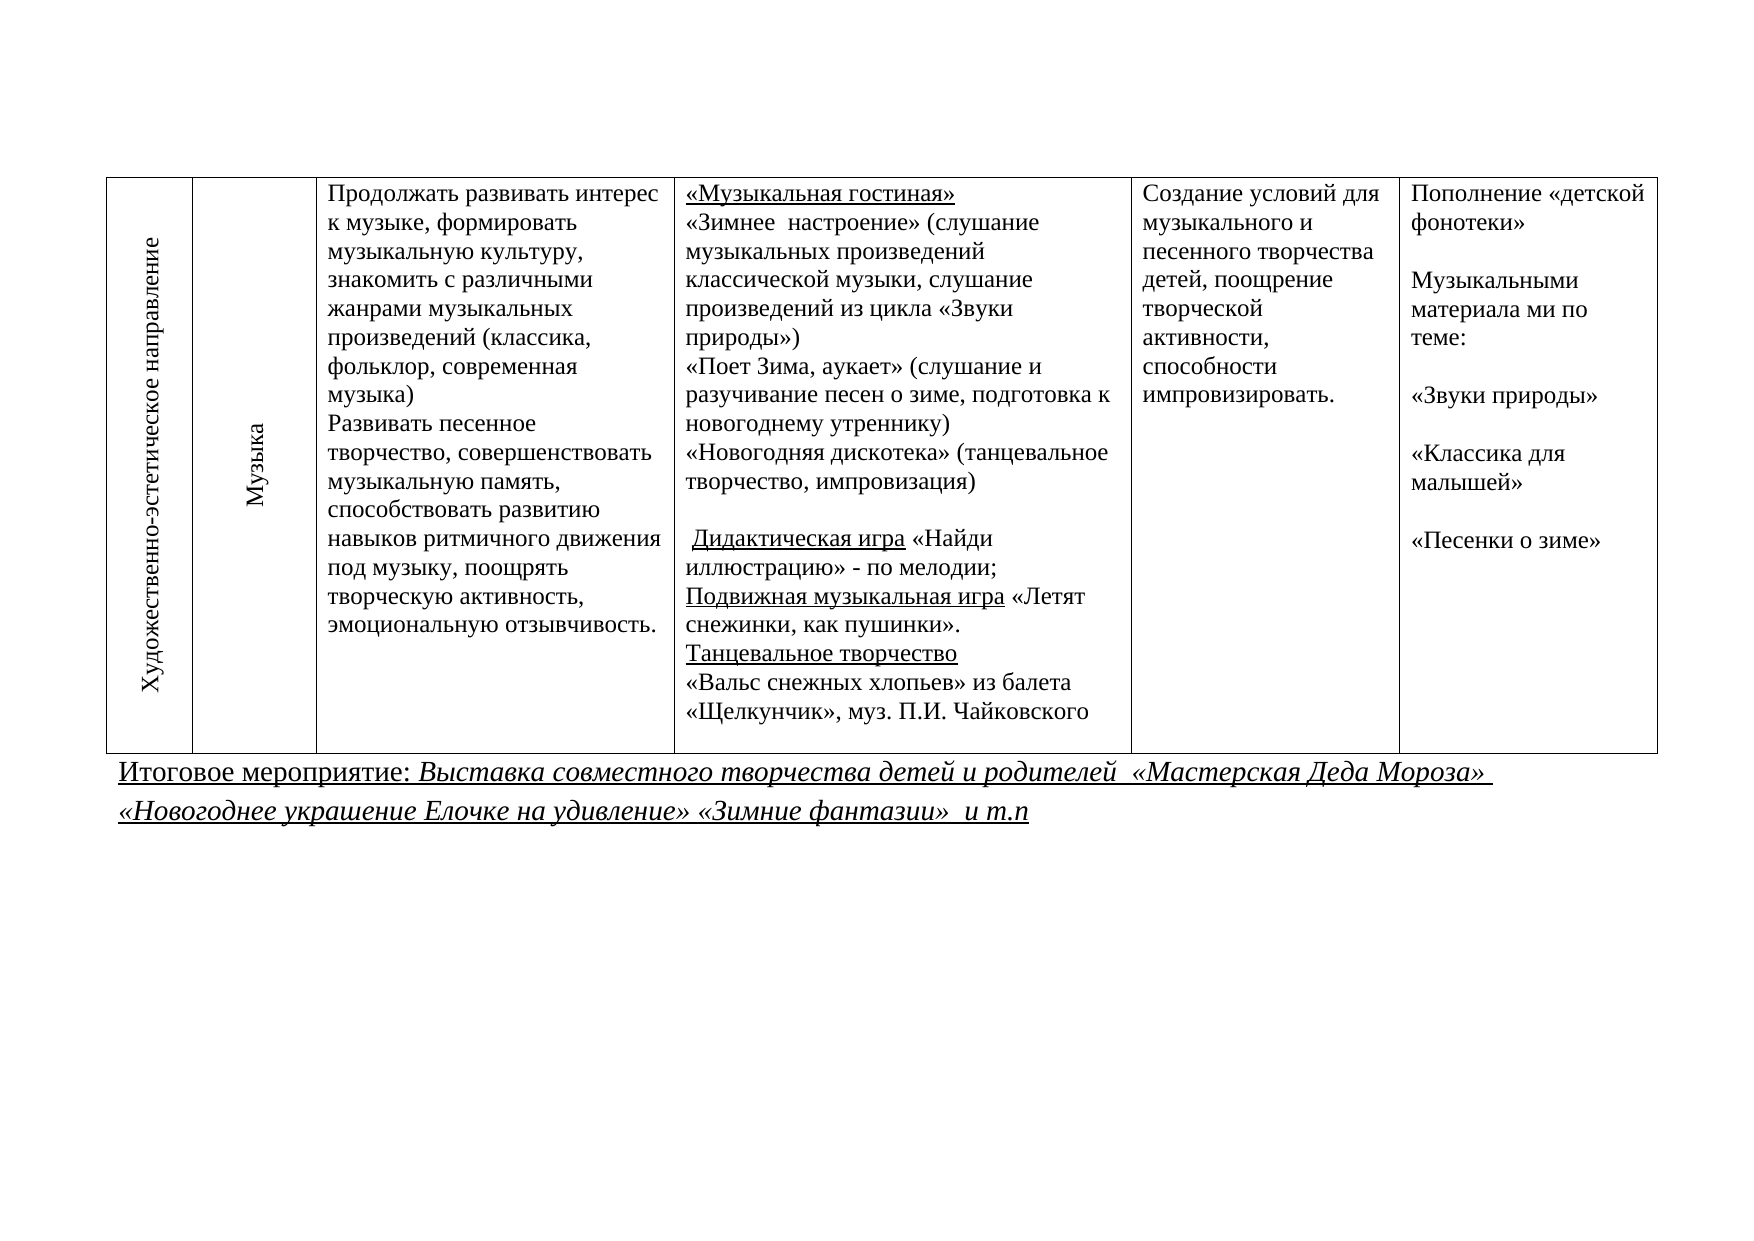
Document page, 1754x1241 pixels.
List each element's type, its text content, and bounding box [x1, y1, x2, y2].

text Итоговое мероприятие: Выставка совместного творчества детей и родителей «Мастерская Деда Мороза» «Новогоднее украшение Елочке на удивление» «Зимние фантазии» и т.п [118, 754, 1636, 826]
table_cell Продолжать развивать интерес к музыке, формировать музыкальную культуру, знакомить с различными жанрами музыкальных произведений (классика, фольклор, современная музыка) Развивать песенное творчество, совершенствовать музыкальную память, способствовать развитию навыков ритмичного движения под музыку, поощрять творческую активность, эмоциональную отзывчивость. [317, 178, 674, 753]
table_cell Создание условий для музыкального и песенного творчества детей, поощрение творческой активности, способности импровизировать. [1132, 178, 1399, 753]
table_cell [107, 178, 192, 753]
table_cell «Музыкальная гостиная» «Зимнее настроение» (слушание музыкальных произведений классической музыки, слушание произведений из цикла «Звуки природы») «Поет Зима, аукает» (слушание и разучивание песен о зиме, подготовка к новогоднему утреннику) «Новогодняя дискотека» (танцевальное творчество, импровизация) Дидактическая игра «Найди иллюстрацию» - по мелодии; Подвижная музыкальная игра «Летят снежинки, как пушинки». Танцевальное творчество «Вальс снежных хлопьев» из балета «Щелкунчик», муз. П.И. Чайковского [675, 178, 1131, 753]
table_cell Музыка [193, 178, 316, 753]
table_cell Пополнение «детской фонотеки» Музыкальными материала ми по теме: «Звуки природы» «Классика для малышей» «Песенки о зиме» [1400, 178, 1657, 753]
